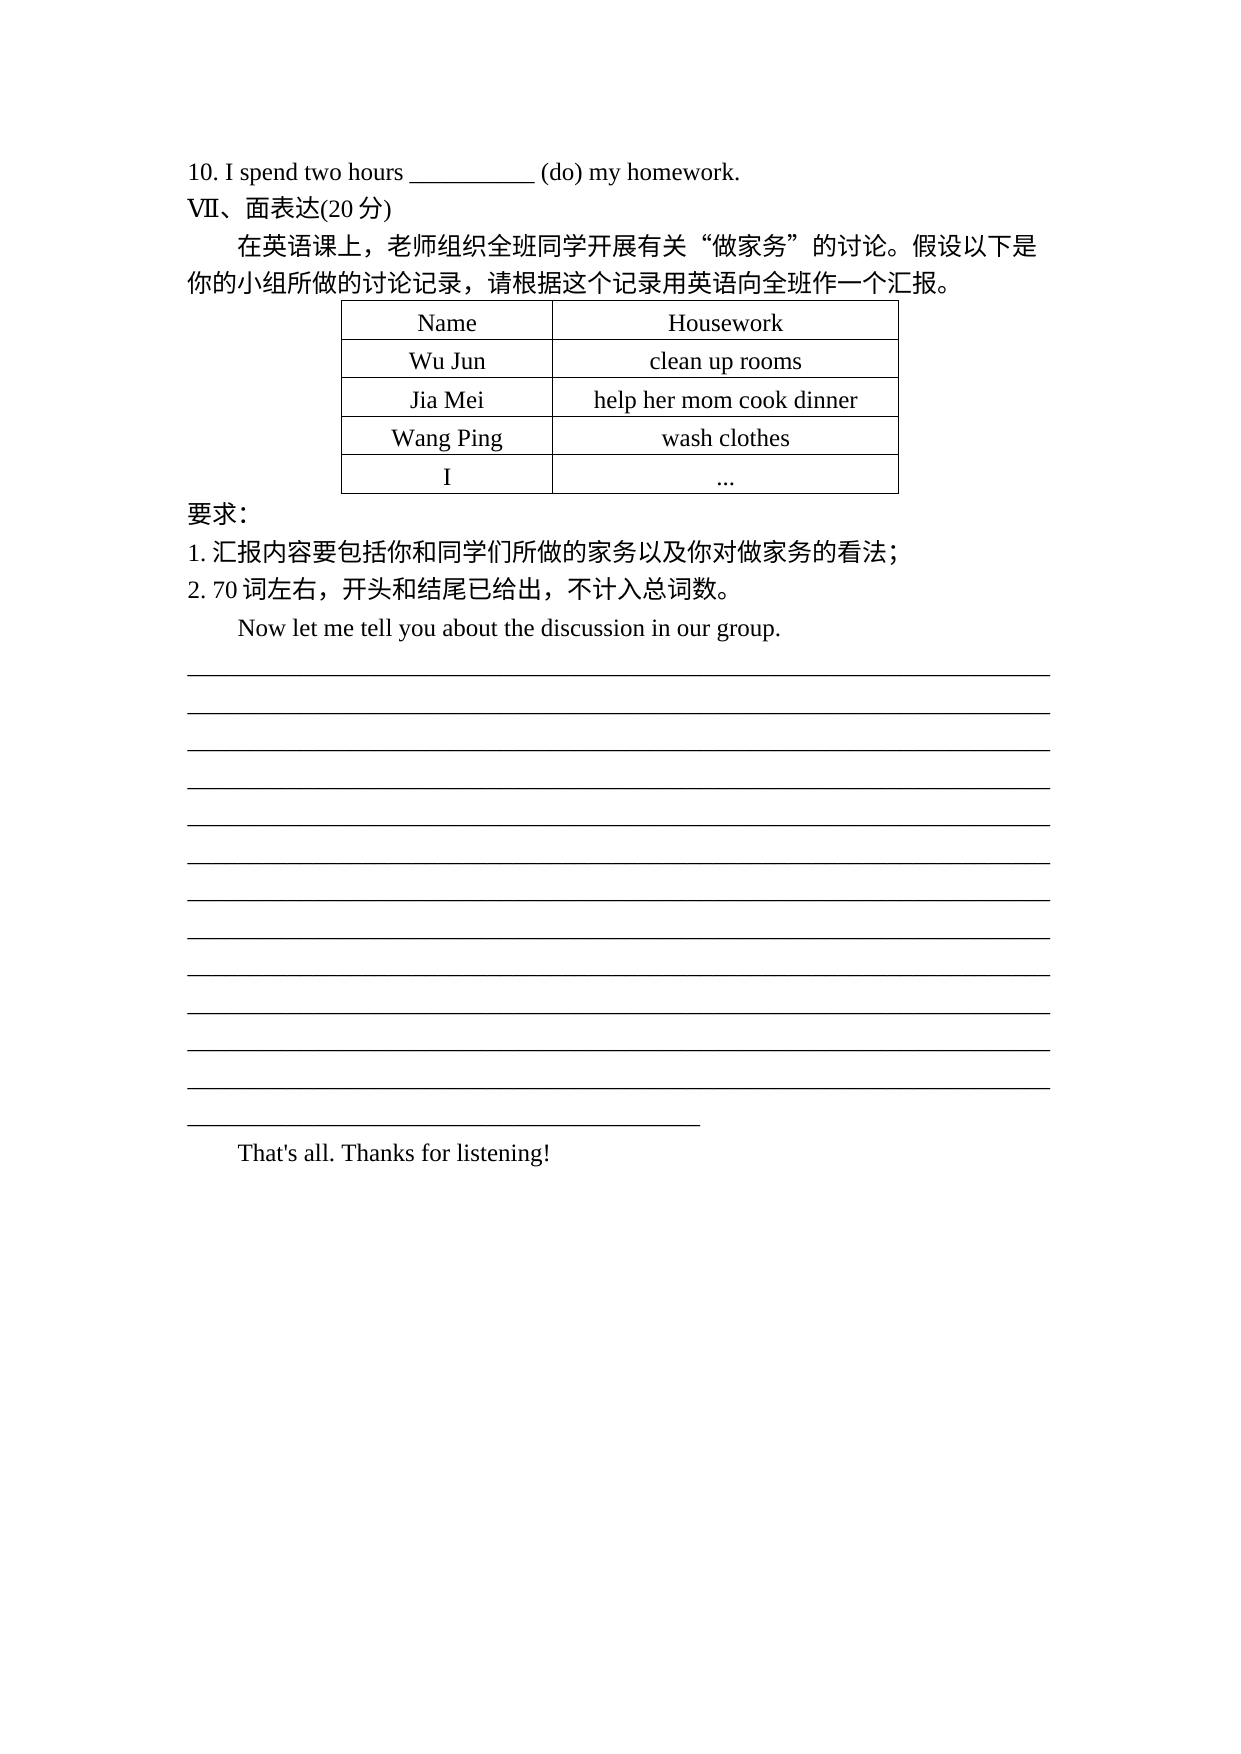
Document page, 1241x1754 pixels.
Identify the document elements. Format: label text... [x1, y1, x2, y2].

text That's all. Thanks for listening! [187, 1131, 1053, 1169]
table_cell Wu Jun [342, 340, 552, 377]
text 在英语课上，老师组织全班同学开展有关“做家务”的讨论。假设以下是你的小组所做的讨论记录，请根据这个记录用英语向全班作一个汇报。 [187, 225, 1053, 300]
text 要求： [187, 494, 1053, 531]
table_cell ... [553, 455, 898, 493]
table_cell Jia Mei [342, 378, 552, 416]
table_cell I [342, 455, 552, 493]
text Ⅶ、面表达(20分) [187, 187, 1053, 225]
text 10. I spend two hours __________ (do) my homework. [187, 150, 1053, 187]
text 2. 70词左右，开头和结尾已给出，不计入总词数。 [187, 569, 1053, 606]
table_cell clean up rooms [553, 340, 898, 377]
table_header Housework [553, 301, 898, 338]
text _____________________________________________________________________________________________________________________________________________________________________________________________________________________________________________________________________________________________________________________________________________________________________________________________________________________________________________________________________________________________________________________________________________________________________________________________________________________________________________________________________________________________________________________________________________________________________________________________________________________________________________________________________________________________________ [187, 644, 1053, 1131]
text Now let me tell you about the discussion in our group. [187, 606, 1053, 644]
table_header Name [342, 301, 552, 338]
table_cell Wang Ping [342, 417, 552, 454]
table_cell help her mom cook dinner [553, 378, 898, 416]
table_cell wash clothes [553, 417, 898, 454]
text 1. 汇报内容要包括你和同学们所做的家务以及你对做家务的看法； [187, 531, 1053, 569]
